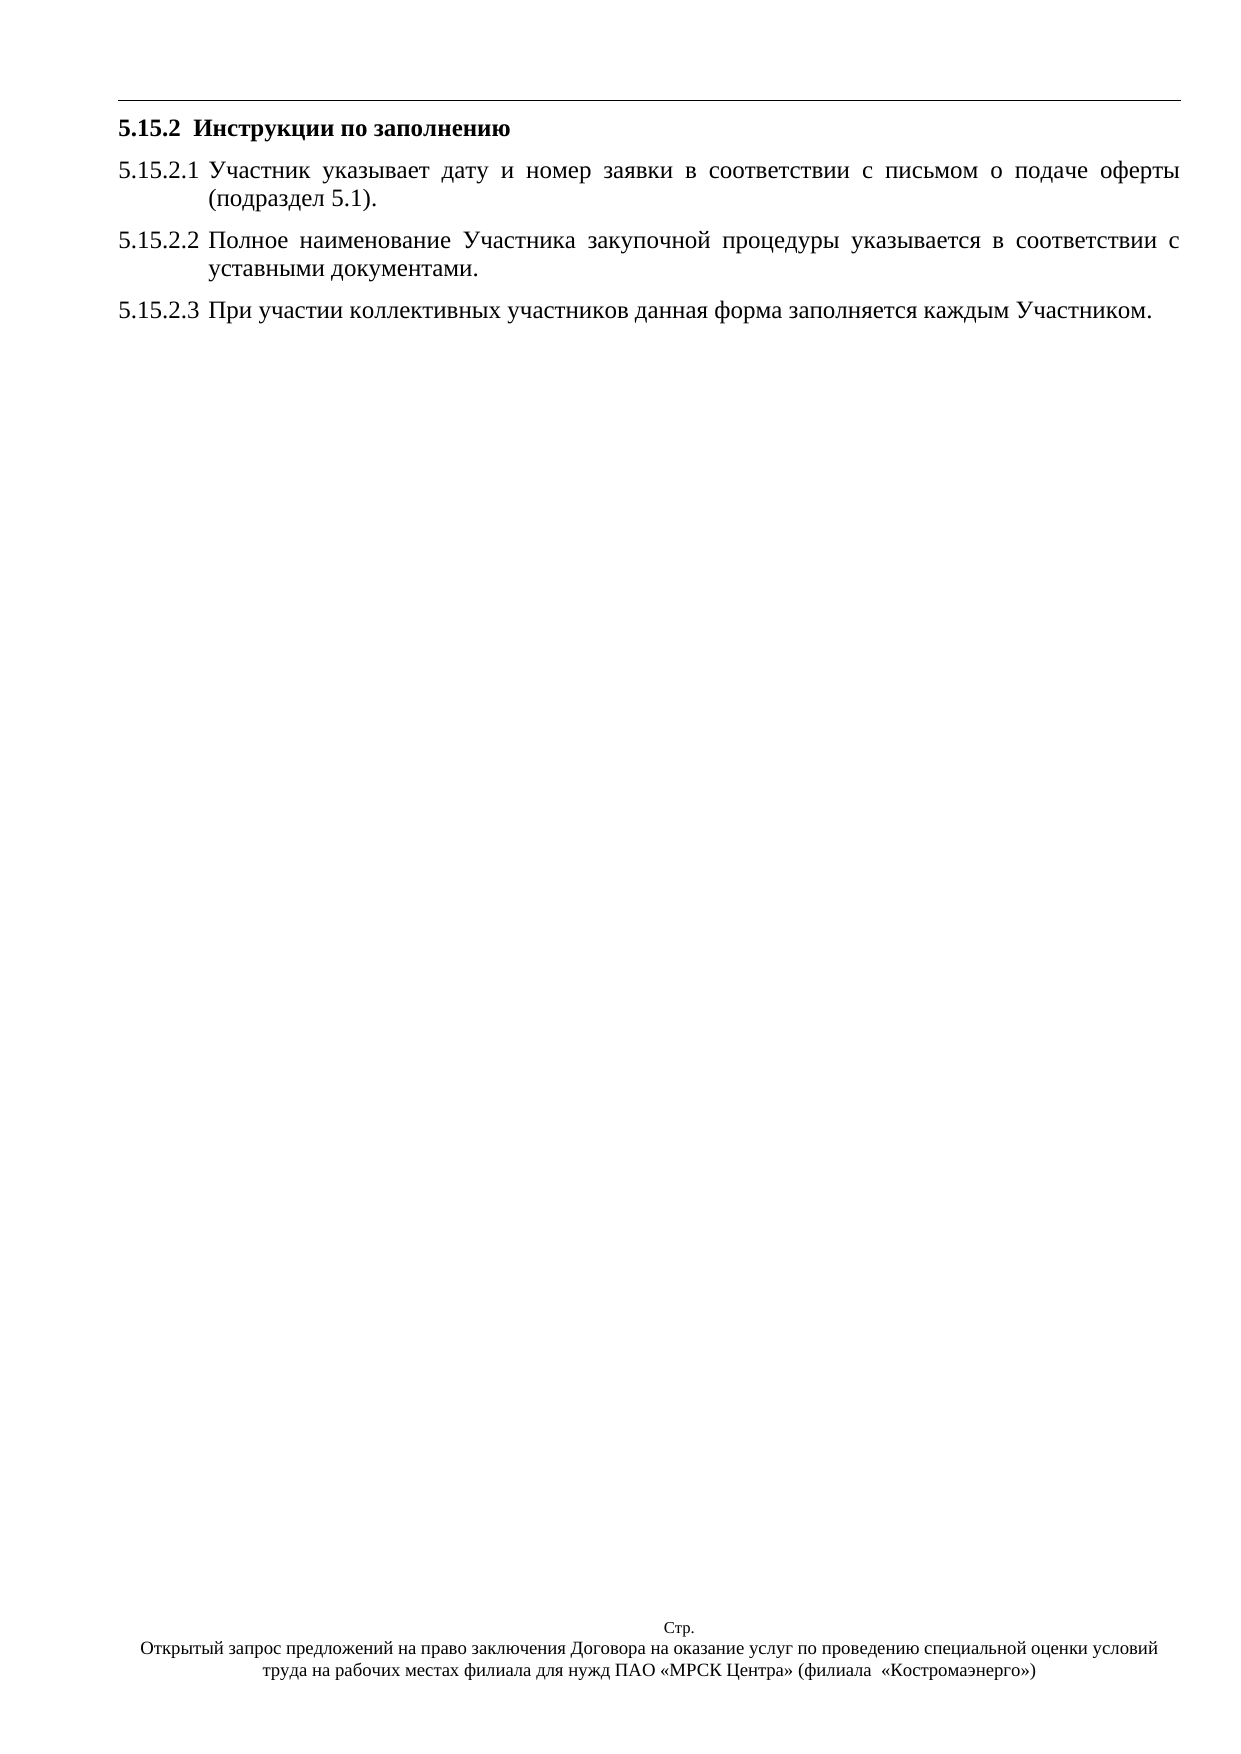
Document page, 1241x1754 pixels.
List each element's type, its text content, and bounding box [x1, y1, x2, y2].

list Полное наименование Участника закупочной процедуры указывается в соответствии с уставными документами. [118, 225, 1181, 282]
list Участник указывает дату и номер заявки в соответствии с письмом о подаче оферты (подраздел 5.1). [118, 155, 1181, 212]
list При участии коллективных участников данная форма заполняется каждым Участником. [118, 295, 1181, 323]
subtitle Инструкции по заполнению [118, 113, 1181, 142]
